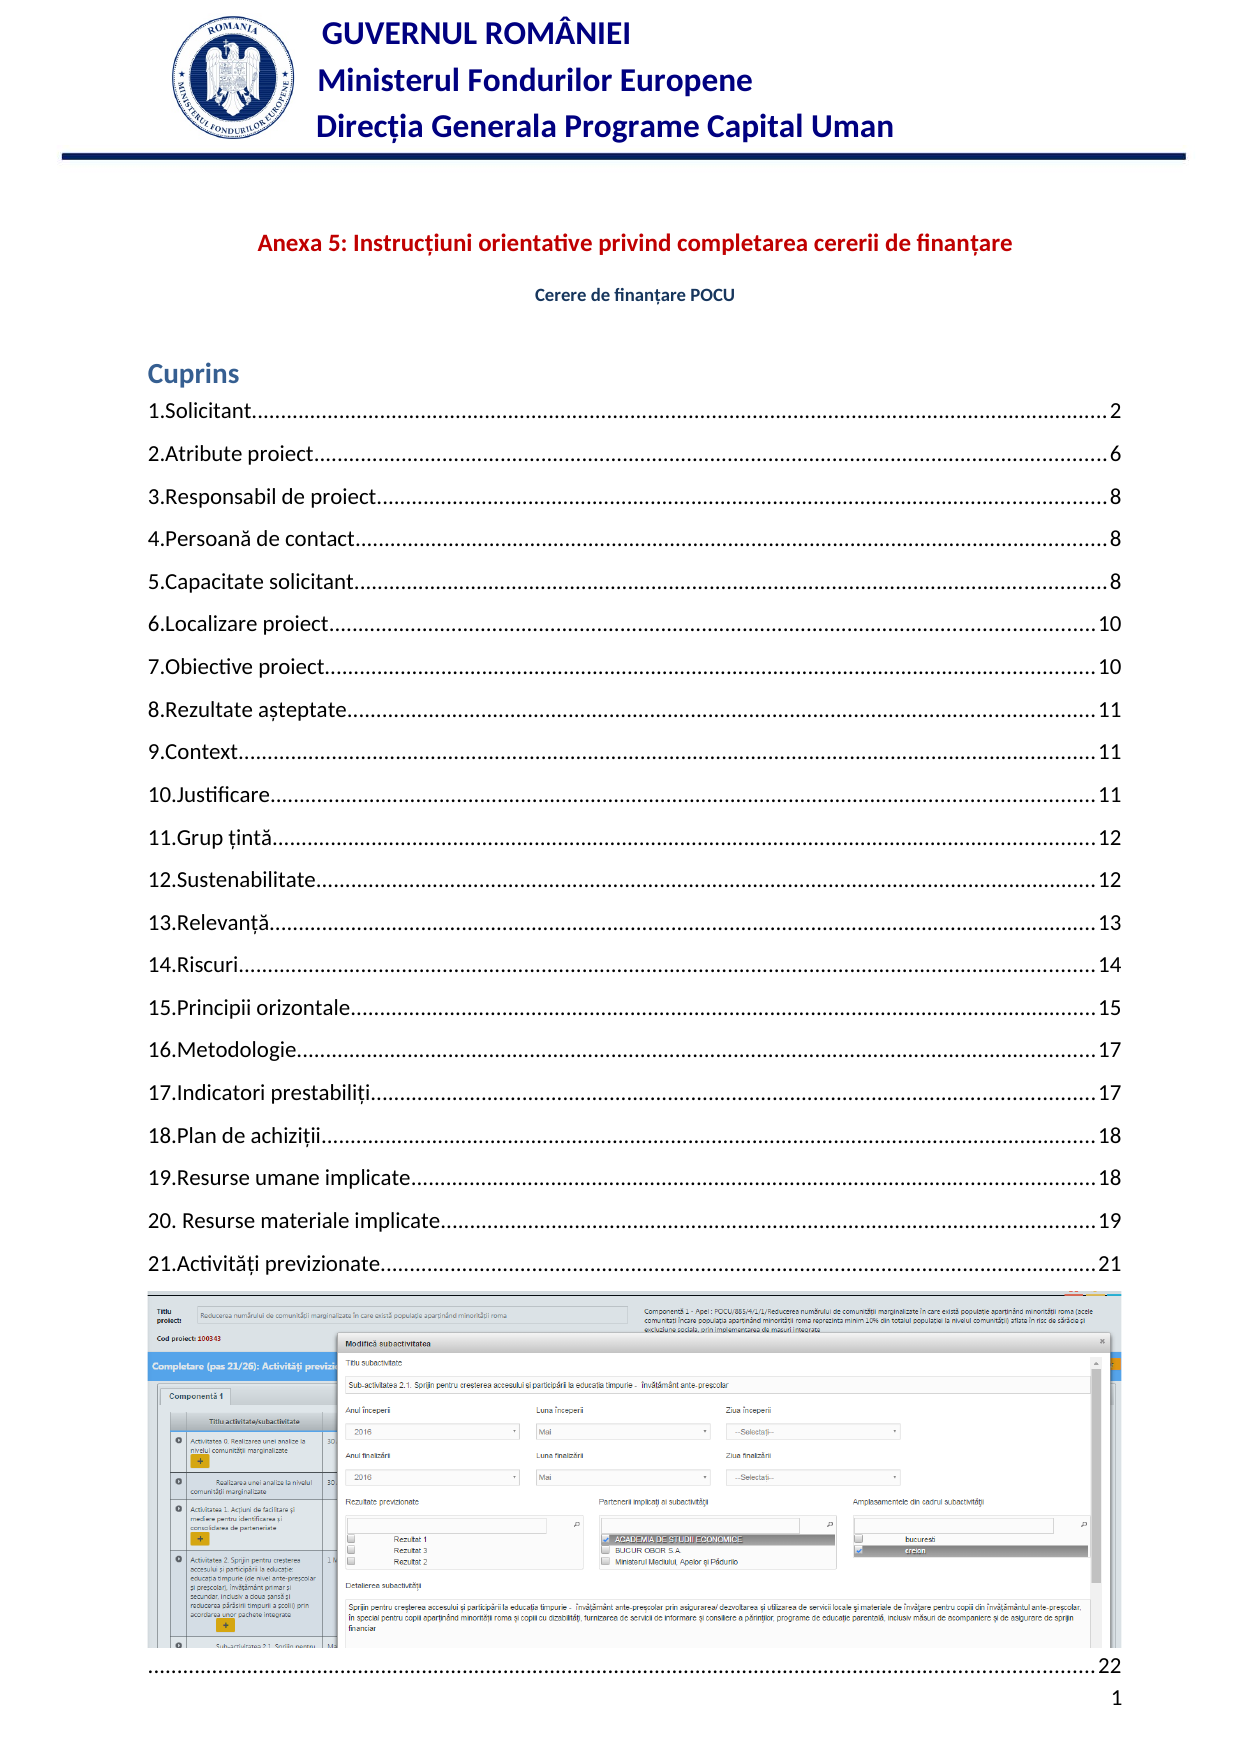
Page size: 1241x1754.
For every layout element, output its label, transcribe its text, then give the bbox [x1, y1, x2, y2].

picture [171, 13, 296, 141]
text Cerere de finanțare POCU [148, 283, 1122, 306]
text Anexa 5: Instrucțiuni orientative privind completarea cererii de finanțare [148, 227, 1122, 257]
picture [147, 1291, 1122, 1648]
picture [31, 145, 1210, 173]
